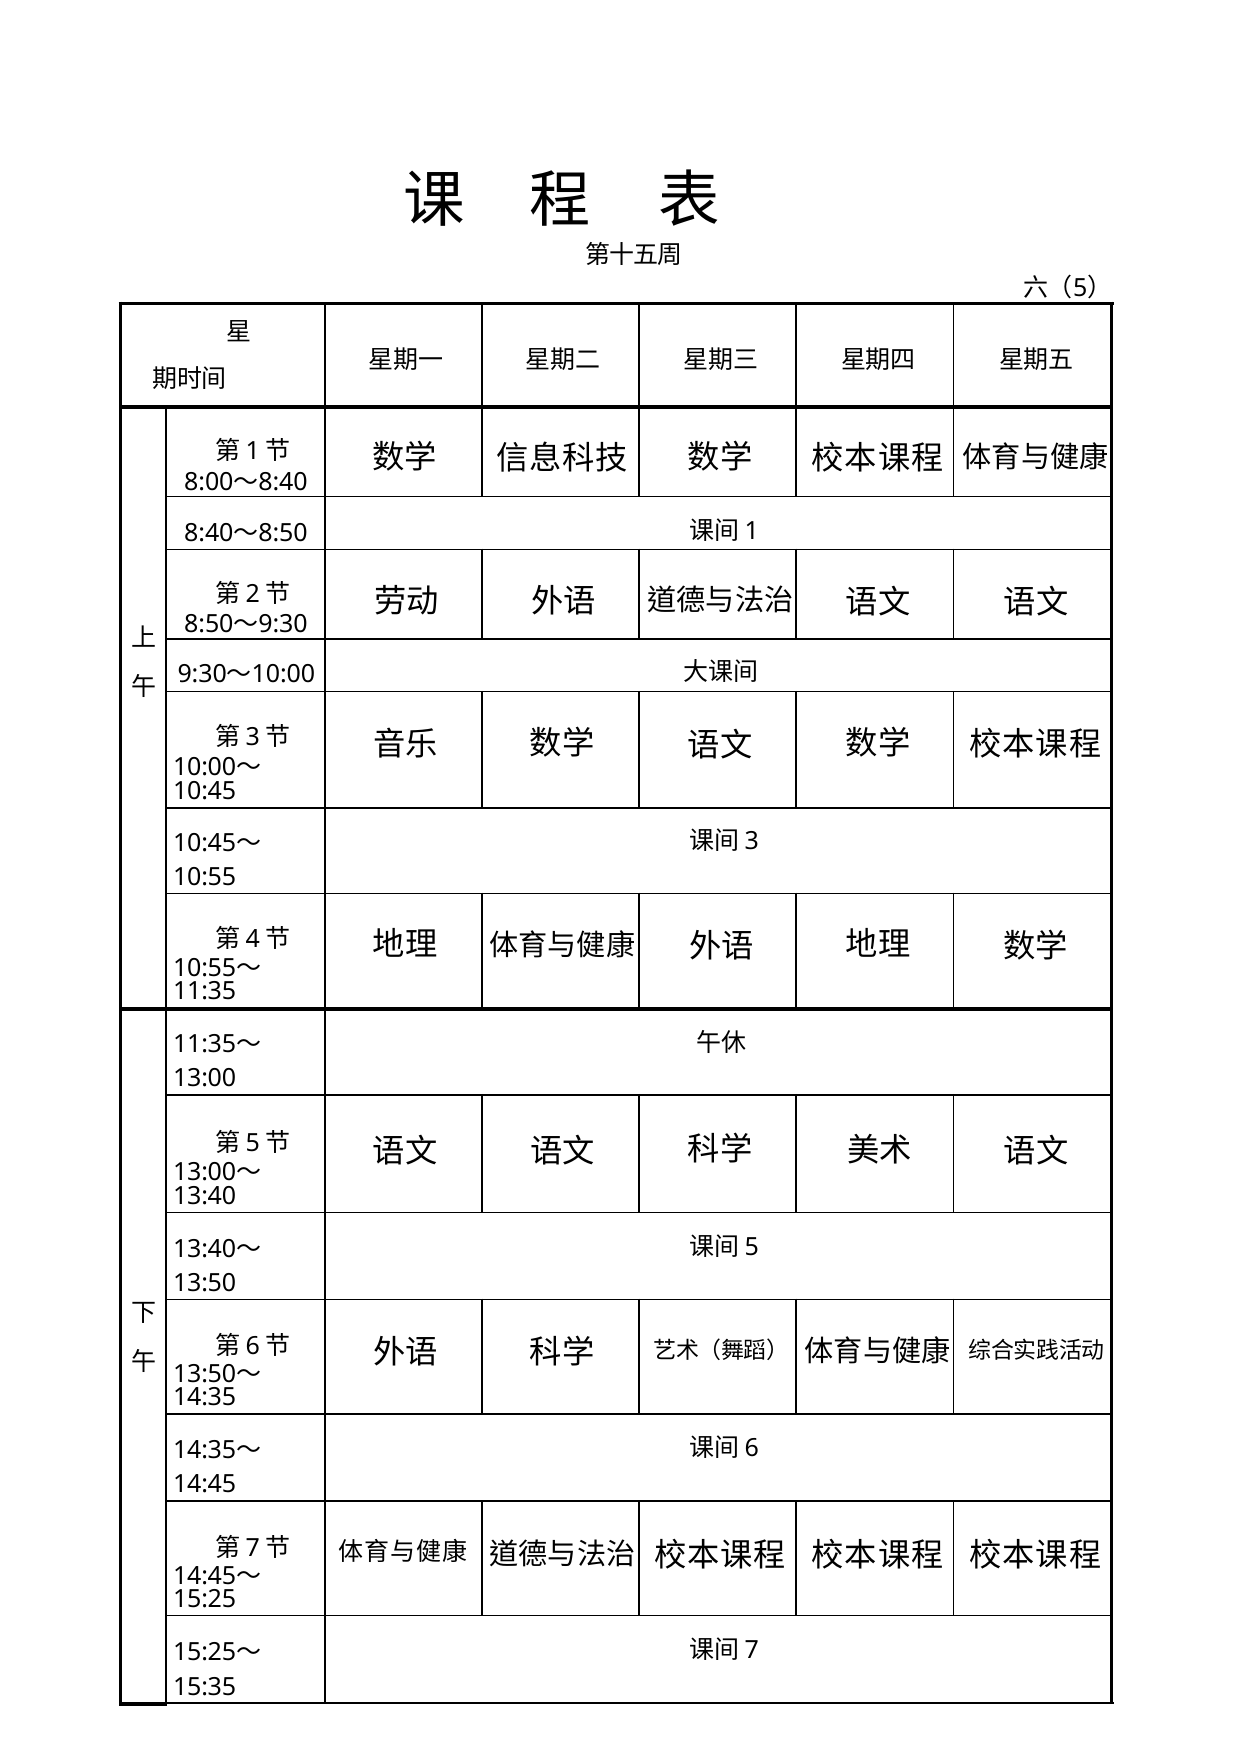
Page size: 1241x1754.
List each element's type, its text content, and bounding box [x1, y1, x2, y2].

table_cell 体育与健康 [954, 409, 1110, 496]
table_cell 数学 [954, 894, 1110, 1007]
table_cell 第5节 13:00～13:40 [167, 1096, 324, 1212]
table_cell 第7节 14:45～15:25 [167, 1502, 324, 1614]
table_cell 科学 [640, 1096, 795, 1212]
table_cell 综合实践活动 [954, 1300, 1110, 1413]
table_cell 第4节 10:55～11:35 [167, 894, 324, 1007]
table_cell 劳动 [326, 550, 481, 638]
table_header 星期五 [954, 305, 1110, 405]
table_cell 语文 [483, 1096, 638, 1212]
table_cell 下 午 [122, 1011, 165, 1702]
table_cell 道德与法治 [483, 1502, 638, 1614]
table_cell 美术 [797, 1096, 953, 1212]
table_cell 道德与法治 [640, 550, 795, 638]
table_cell 课间6 [326, 1415, 1110, 1500]
table_cell 外语 [640, 894, 795, 1007]
table_cell 13:40～13:50 [167, 1213, 324, 1298]
table_cell 15:25～15:35 [167, 1616, 324, 1702]
table_cell 数学 [797, 692, 953, 807]
table_cell 外语 [326, 1300, 481, 1413]
text 第十五周 [585, 237, 1116, 271]
table_cell 第2节 8:50～9:30 [167, 550, 324, 638]
table_cell 数学 [483, 692, 638, 807]
table_cell 语文 [954, 1096, 1110, 1212]
table_cell 上 午 [122, 409, 165, 1007]
table_cell 校本课程 [640, 1502, 795, 1614]
table_cell 语文 [640, 692, 795, 807]
table_cell 校本课程 [954, 692, 1110, 807]
table_cell 第6节 13:50～14:35 [167, 1300, 324, 1413]
table_cell 音乐 [326, 692, 481, 807]
table_cell 校本课程 [797, 409, 953, 496]
table_cell 信息科技 [483, 409, 638, 496]
table_cell 体育与健康 [797, 1300, 953, 1413]
table_cell 午休 [326, 1011, 1110, 1094]
table_cell 艺术（舞蹈） [640, 1300, 795, 1413]
text 课 程 表 [403, 159, 1116, 237]
table_cell 9:30～10:00 [167, 640, 324, 691]
table_header 星期二 [483, 305, 638, 405]
table_cell 数学 [640, 409, 795, 496]
table_cell 8:40～8:50 [167, 497, 324, 548]
table_cell 课间3 [326, 809, 1110, 893]
text 六（5） [120, 275, 1112, 302]
table_cell 校本课程 [797, 1502, 953, 1614]
table_cell 外语 [483, 550, 638, 638]
table_cell 10:45～10:55 [167, 809, 324, 893]
table_cell 大课间 [326, 640, 1110, 691]
table_header 星期四 [797, 305, 953, 405]
table_cell 第3节 10:00～10:45 [167, 692, 324, 807]
table_cell 数学 [326, 409, 481, 496]
table_cell 语文 [954, 550, 1110, 638]
table_cell 11:35～13:00 [167, 1011, 324, 1094]
table_cell 课间7 [326, 1616, 1110, 1702]
table_header 星期时间 [122, 305, 324, 405]
table_cell 课间5 [326, 1213, 1110, 1298]
table_cell 第1节 8:00～8:40 [167, 409, 324, 496]
table_cell 校本课程 [954, 1502, 1110, 1614]
table_cell 语文 [326, 1096, 481, 1212]
table_cell 地理 [797, 894, 953, 1007]
table_header 星期一 [326, 305, 481, 405]
table_cell 课间1 [326, 497, 1110, 548]
table_cell 科学 [483, 1300, 638, 1413]
table_cell 地理 [326, 894, 481, 1007]
table_cell 14:35～14:45 [167, 1415, 324, 1500]
table_cell 体育与健康 [483, 894, 638, 1007]
table_header 星期三 [640, 305, 795, 405]
table_cell 体育与健康 [326, 1502, 481, 1614]
table_cell 语文 [797, 550, 953, 638]
